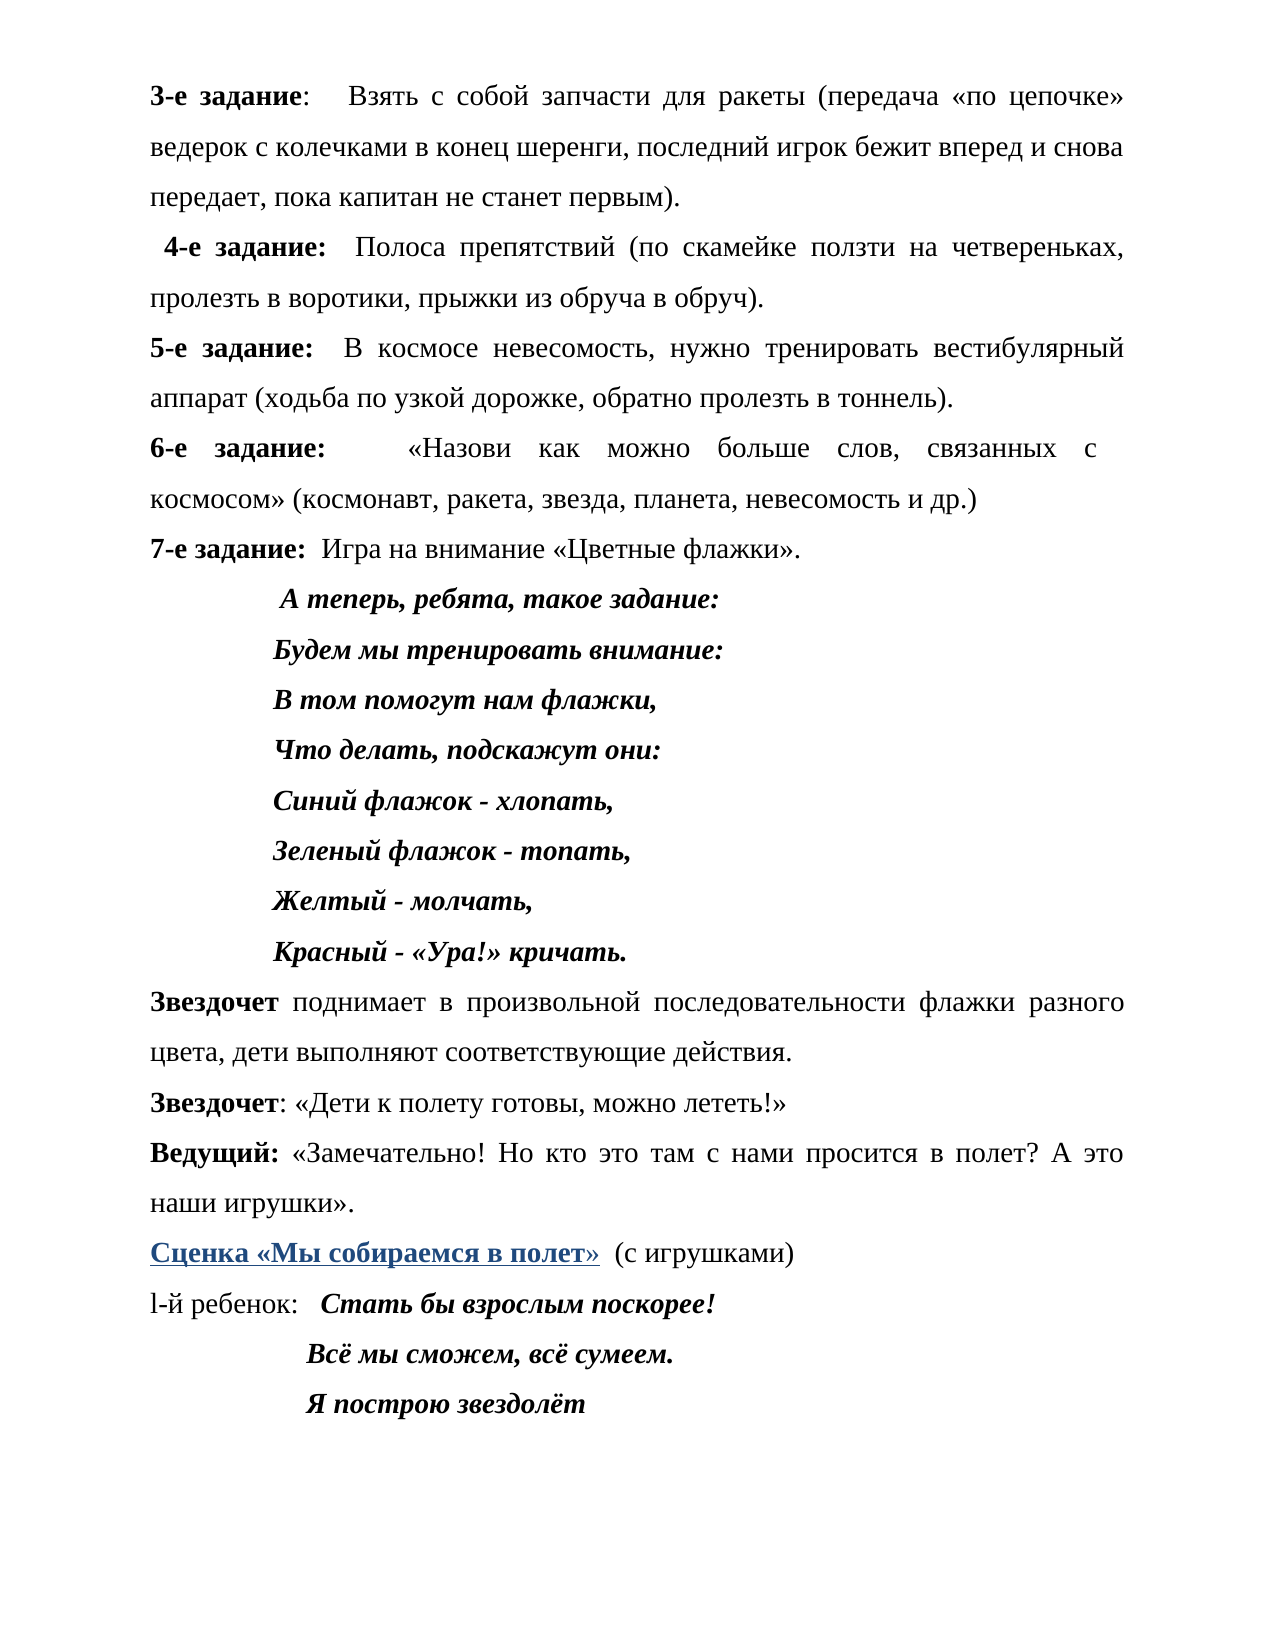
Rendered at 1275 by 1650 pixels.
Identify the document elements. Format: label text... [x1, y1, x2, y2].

text Зеленый флажок - топать, [244, 833, 1125, 867]
text Я построю звездолёт [291, 1387, 1003, 1420]
text Будем мы тренировать внимание: [244, 632, 1125, 665]
text 3-е задание: Взять с собой запчасти для ракеты (передача «по цепочке» ведерок с колечками в конец шеренги, последний игрок бежит вперед и снова передает, пока капитан не станет первым). [150, 78, 1125, 213]
text Сценка «Мы собираемся в полет» (с игрушками) [150, 1236, 1125, 1269]
text Звездочет поднимает в произвольной последовательности флажки разного цвета, дети выполняют соответствующие действия. [150, 984, 1125, 1068]
text Что делать, подскажут они: [244, 732, 1125, 766]
text 7-е задание: Игра на внимание «Цветные флажки». [150, 531, 1125, 565]
text l-й ребенок: Стать бы взрослым поскорее! [150, 1286, 1003, 1319]
text Синий флажок - хлопать, [244, 783, 1125, 816]
text 5-е задание: В космосе невесомость, нужно тренировать вестибулярный аппарат (ходьба по узкой дорожке, обратно пролезть в тоннель). [150, 330, 1125, 414]
text А теперь, ребята, такое задание: [244, 582, 1125, 615]
text 6-е задание: «Назови как можно больше слов, связанных с космосом» (космонавт, ракета, звезда, планета, невесомость и др.) [150, 431, 1125, 514]
text Желтый - молчать, [244, 883, 1125, 917]
text Ведущий: «Замечательно! Но кто это там с нами просится в полет? А это наши игрушки». [150, 1135, 1125, 1219]
text Звездочет: «Дети к полету готовы, можно лететь!» [150, 1085, 1125, 1118]
text В том помогут нам флажки, [244, 682, 1125, 716]
text Красный - «Ура!» кричать. [244, 934, 1125, 967]
text Всё мы сможем, всё сумеем. [291, 1336, 1003, 1370]
text 4-е задание: Полоса препятствий (по скамейке ползти на четвереньках, пролезть в воротики, прыжки из обруча в обруч). [150, 229, 1125, 313]
